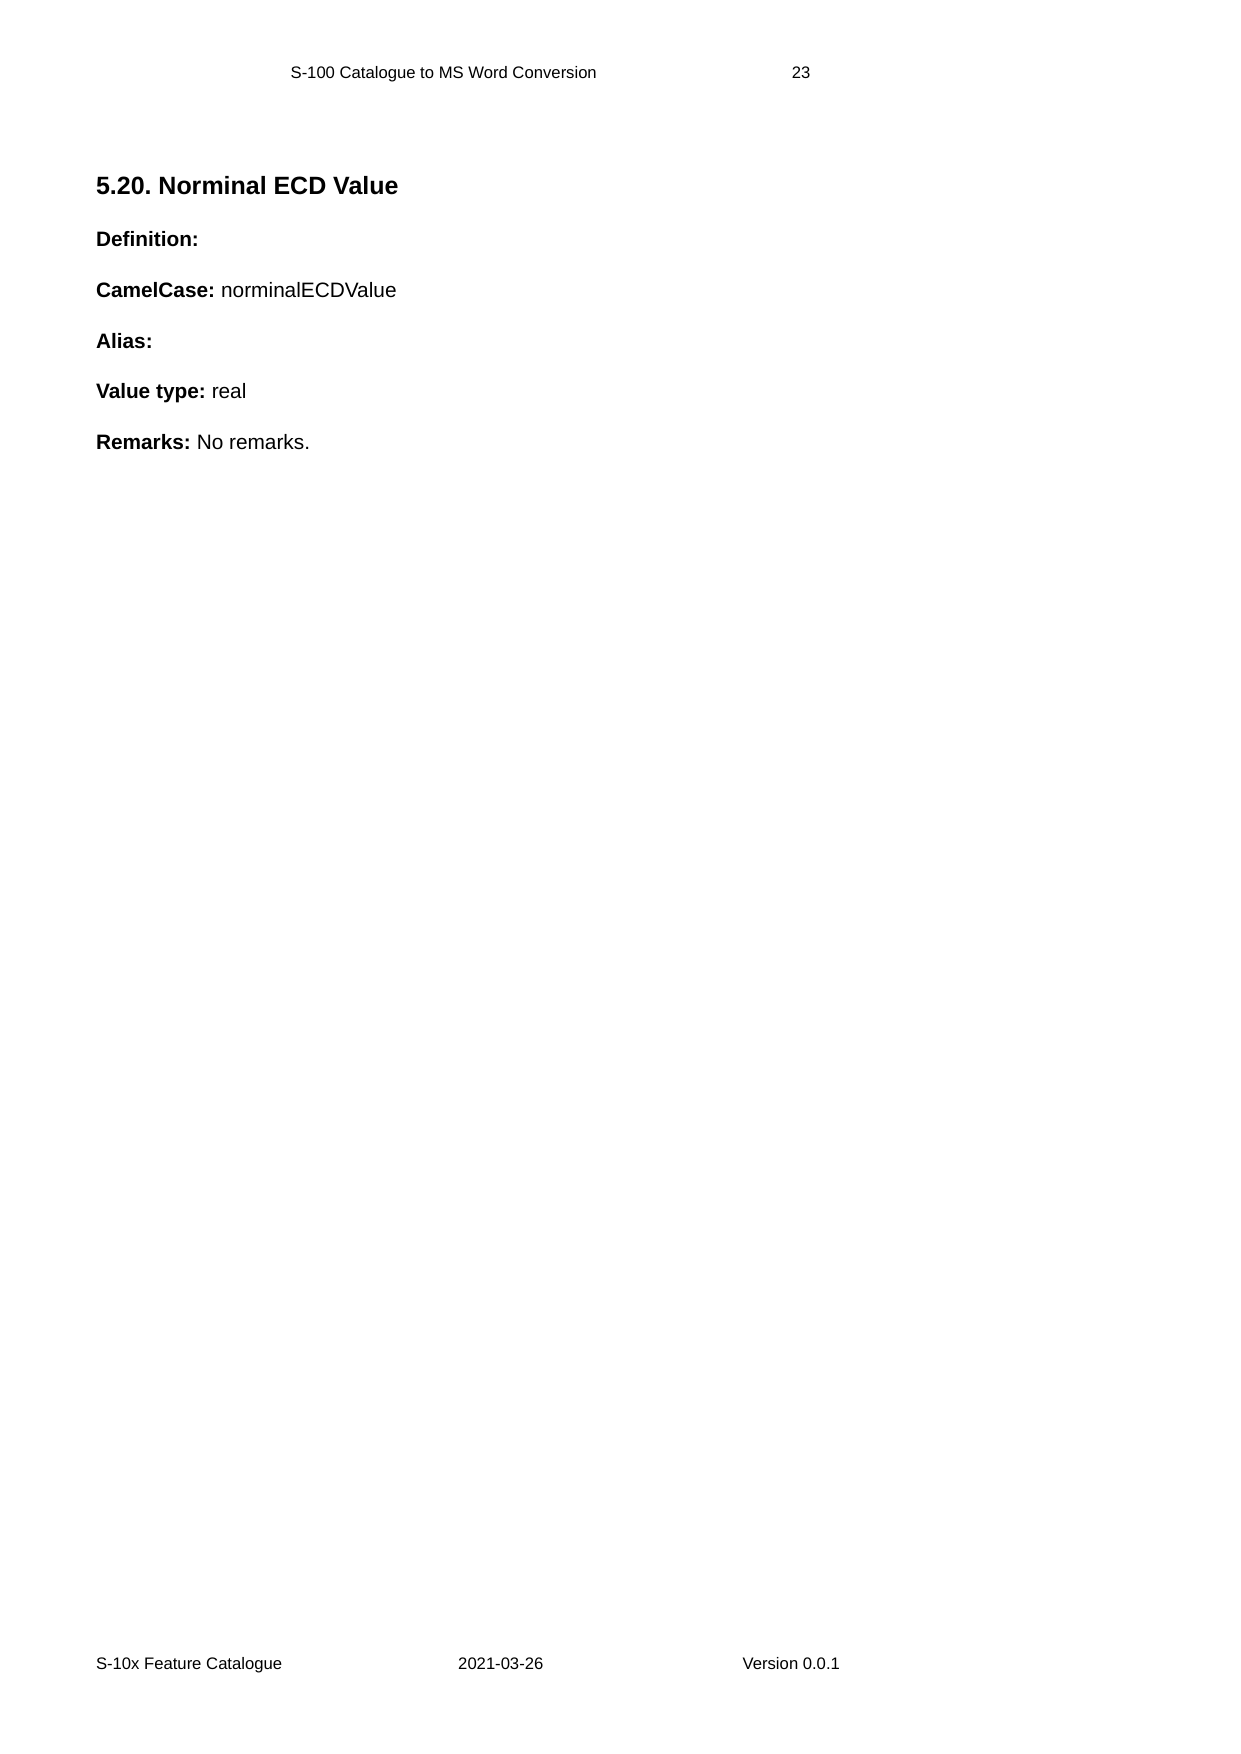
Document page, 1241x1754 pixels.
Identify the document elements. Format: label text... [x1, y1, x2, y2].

text CamelCase: norminalECDValue [96, 278, 1144, 302]
text Remarks: No remarks. [96, 430, 1144, 454]
text Definition: [96, 227, 1144, 251]
text Value type: real [96, 379, 1144, 403]
text Alias: [96, 328, 1144, 352]
text 5.20. Norminal ECD Value [96, 171, 1144, 199]
